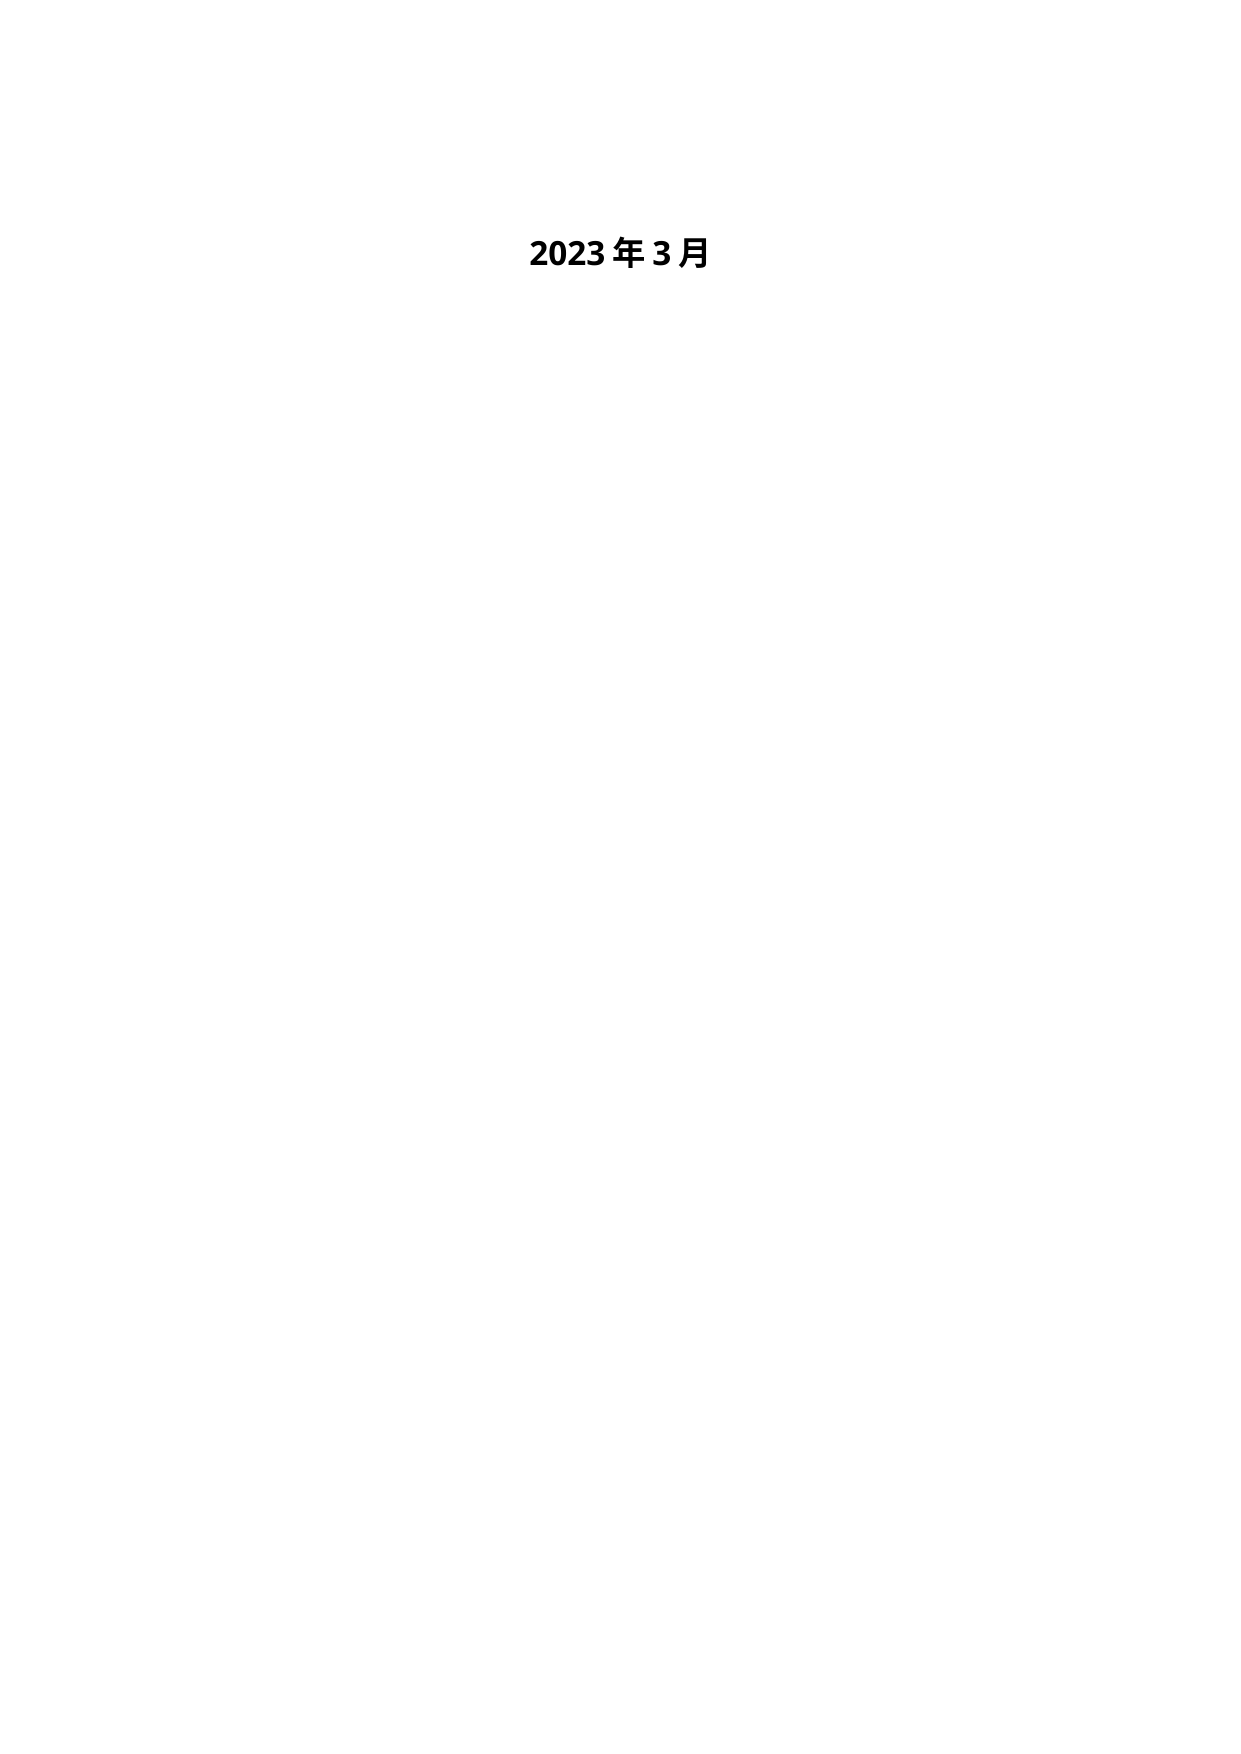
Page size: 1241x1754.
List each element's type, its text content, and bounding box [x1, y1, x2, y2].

text 2023年3月 [187, 222, 1053, 281]
